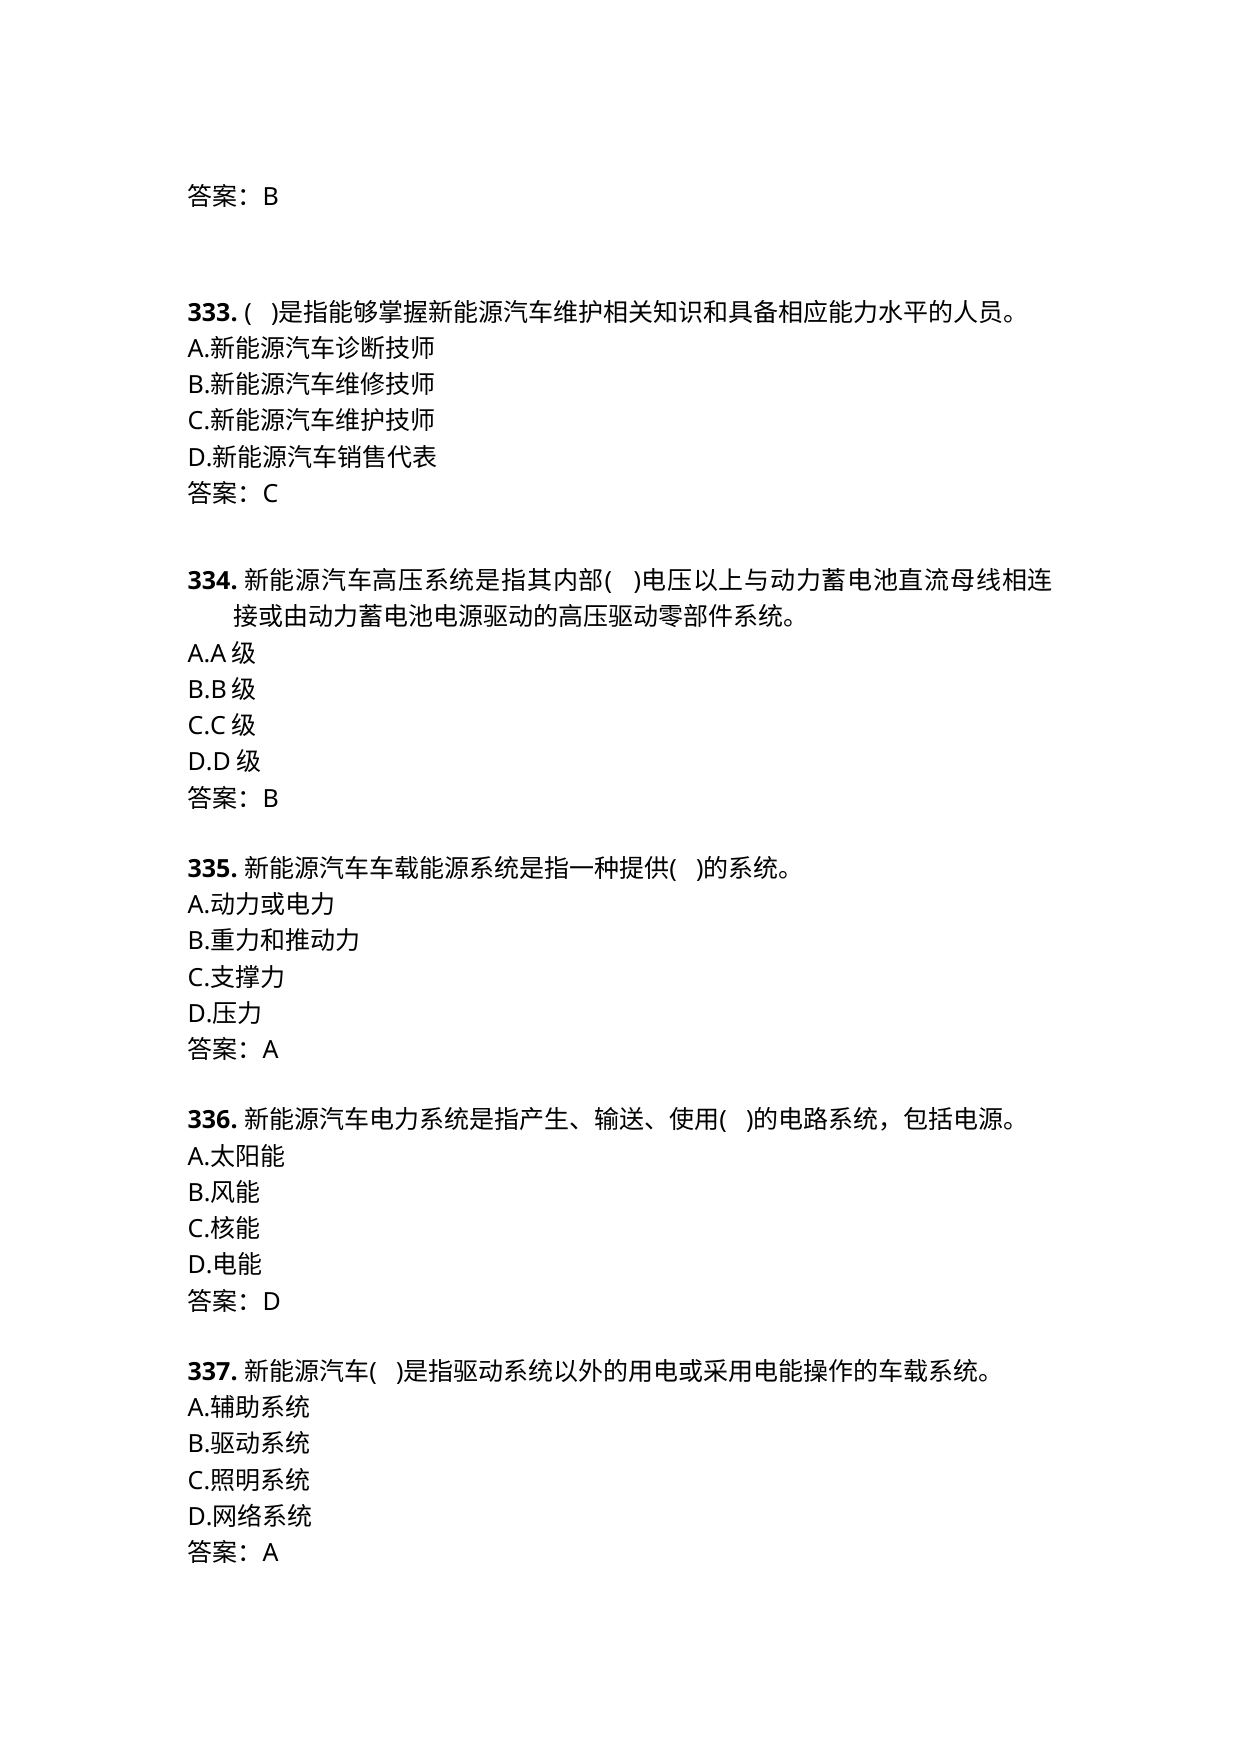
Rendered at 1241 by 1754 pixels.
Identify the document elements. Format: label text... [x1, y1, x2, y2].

text C.C级 [187, 706, 1053, 742]
text 答案：D [187, 1281, 1053, 1317]
text 答案：A [187, 1029, 1053, 1066]
text A.动力或电力 [187, 884, 1053, 921]
text B.B级 [187, 669, 1053, 706]
text B.新能源汽车维修技师 [187, 364, 1053, 401]
list 新能源汽车车载能源系统是指一种提供( )的系统。 [187, 848, 1053, 884]
text A.辅助系统 [187, 1388, 1053, 1424]
text D.新能源汽车销售代表 [187, 437, 1053, 473]
text C.新能源汽车维护技师 [187, 401, 1053, 437]
text 答案：C [187, 473, 1053, 509]
list 新能源汽车高压系统是指其内部( )电压以上与动力蓄电池直流母线相连接或由动力蓄电池电源驱动的高压驱动零部件系统。 [187, 561, 1053, 633]
text A.A级 [187, 633, 1053, 669]
text D.D级 [187, 742, 1053, 778]
text A.新能源汽车诊断技师 [187, 328, 1053, 364]
text B.驱动系统 [187, 1424, 1053, 1460]
list 新能源汽车( )是指驱动系统以外的用电或采用电能操作的车载系统。 [187, 1351, 1053, 1388]
list 新能源汽车电力系统是指产生、输送、使用( )的电路系统，包括电源。 [187, 1100, 1053, 1136]
text 答案：B [187, 778, 1053, 814]
text A.太阳能 [187, 1136, 1053, 1172]
text C.支撑力 [187, 957, 1053, 993]
text 答案：B [187, 162, 1053, 227]
text C.核能 [187, 1209, 1053, 1245]
text D.网络系统 [187, 1496, 1053, 1533]
text B.重力和推动力 [187, 921, 1053, 957]
text B.风能 [187, 1172, 1053, 1209]
text C.照明系统 [187, 1460, 1053, 1496]
list ( )是指能够掌握新能源汽车维护相关知识和具备相应能力水平的人员。 [187, 292, 1053, 328]
text D.压力 [187, 993, 1053, 1029]
text D.电能 [187, 1245, 1053, 1281]
text 答案：A [187, 1533, 1053, 1569]
